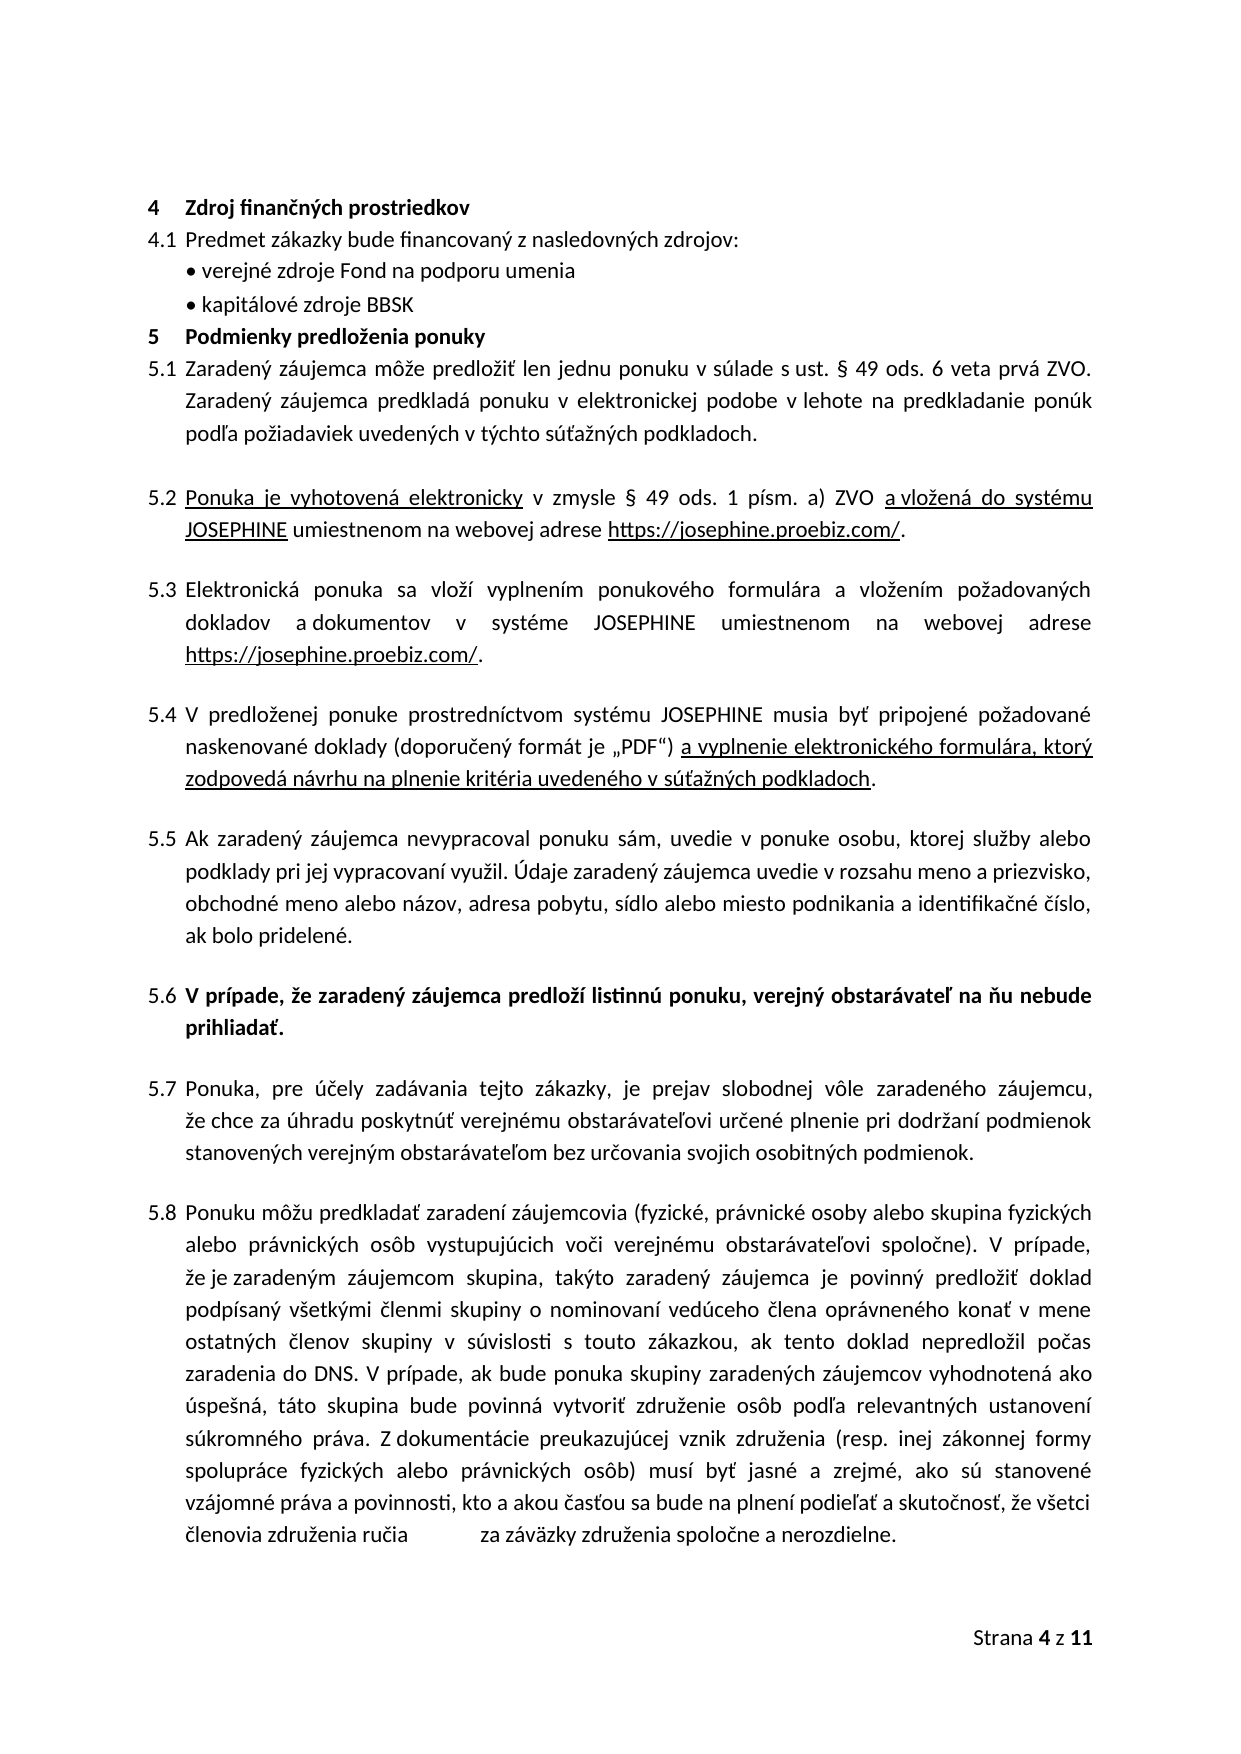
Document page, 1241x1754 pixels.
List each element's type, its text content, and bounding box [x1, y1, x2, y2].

text • verejné zdroje Fond na podporu umenia [185, 256, 1093, 284]
list Ak zaradený záujemca nevypracoval ponuku sám, uvedie v ponuke osobu, ktorej služby alebo podklady pri jej vypracovaní využil. Údaje zaradený záujemca uvedie v rozsahu meno a priezvisko, obchodné meno alebo názov, adresa pobytu, sídlo alebo miesto podnikania a identifikačné číslo, ak bolo pridelené. [148, 824, 1093, 949]
list Ponuka, pre účely zadávania tejto zákazky, je prejav slobodnej vôle zaradeného záujemcu, že chce za úhradu poskytnúť verejnému obstarávateľovi určené plnenie pri dodržaní podmienok stanovených verejným obstarávateľom bez určovania svojich osobitných podmienok. [148, 1074, 1093, 1166]
list V prípade, že zaradený záujemca predloží listinnú ponuku, verejný obstarávateľ na ňu nebude prihliadať. [148, 981, 1093, 1042]
list Ponuku môžu predkladať zaradení záujemcovia (fyzické, právnické osoby alebo skupina fyzických alebo právnických osôb vystupujúcich voči verejnému obstarávateľovi spoločne). V prípade, že je zaradeným záujemcom skupina, takýto zaradený záujemca je povinný predložiť doklad podpísaný všetkými členmi skupiny o nominovaní vedúceho člena oprávneného konať v mene ostatných členov skupiny v súvislosti s touto zákazkou, ak tento doklad nepredložil počas zaradenia do DNS. V prípade, ak bude ponuka skupiny zaradených záujemcov vyhodnotená ako úspešná, táto skupina bude povinná vytvoriť združenie osôb podľa relevantných ustanovení súkromného práva. Z dokumentácie preukazujúcej vznik združenia (resp. inej zákonnej formy spolupráce fyzických alebo právnických osôb) musí byť jasné a zrejmé, ako sú stanovené vzájomné práva a povinnosti, kto a akou časťou sa bude na plnení podieľať a skutočnosť, že všetci členovia združenia ručia za záväzky združenia spoločne a nerozdielne. [148, 1198, 1093, 1548]
list Elektronická ponuka sa vloží vyplnením ponukového formulára a vložením požadovaných dokladov a dokumentov v systéme JOSEPHINE umiestnenom na webovej adrese https://josephine.proebiz.com/. [148, 575, 1093, 668]
list Ponuka je vyhotovená elektronicky v zmysle § 49 ods. 1 písm. a) ZVO a vložená do systému JOSEPHINE umiestnenom na webovej adrese https://josephine.proebiz.com/. [148, 483, 1093, 543]
list V predloženej ponuke prostredníctvom systému JOSEPHINE musia byť pripojené požadované naskenované doklady (doporučený formát je „PDF“) a vyplnenie elektronického formulára, ktorý zodpovedá návrhu na plnenie kritéria uvedeného v súťažných podkladoch. [148, 700, 1093, 792]
list Zaradený záujemca môže predložiť len jednu ponuku v súlade s ust. § 49 ods. 6 veta prvá ZVO. Zaradený záujemca predkladá ponuku v elektronickej podobe v lehote na predkladanie ponúk podľa požiadaviek uvedených v týchto súťažných podkladoch. [148, 354, 1093, 447]
subtitle Podmienky predloženia ponuky [148, 322, 1093, 350]
text • kapitálové zdroje BBSK [185, 290, 1093, 318]
subtitle Zdroj finančných prostriedkov [148, 193, 1093, 221]
list Predmet zákazky bude financovaný z nasledovných zdrojov: [148, 225, 1093, 253]
